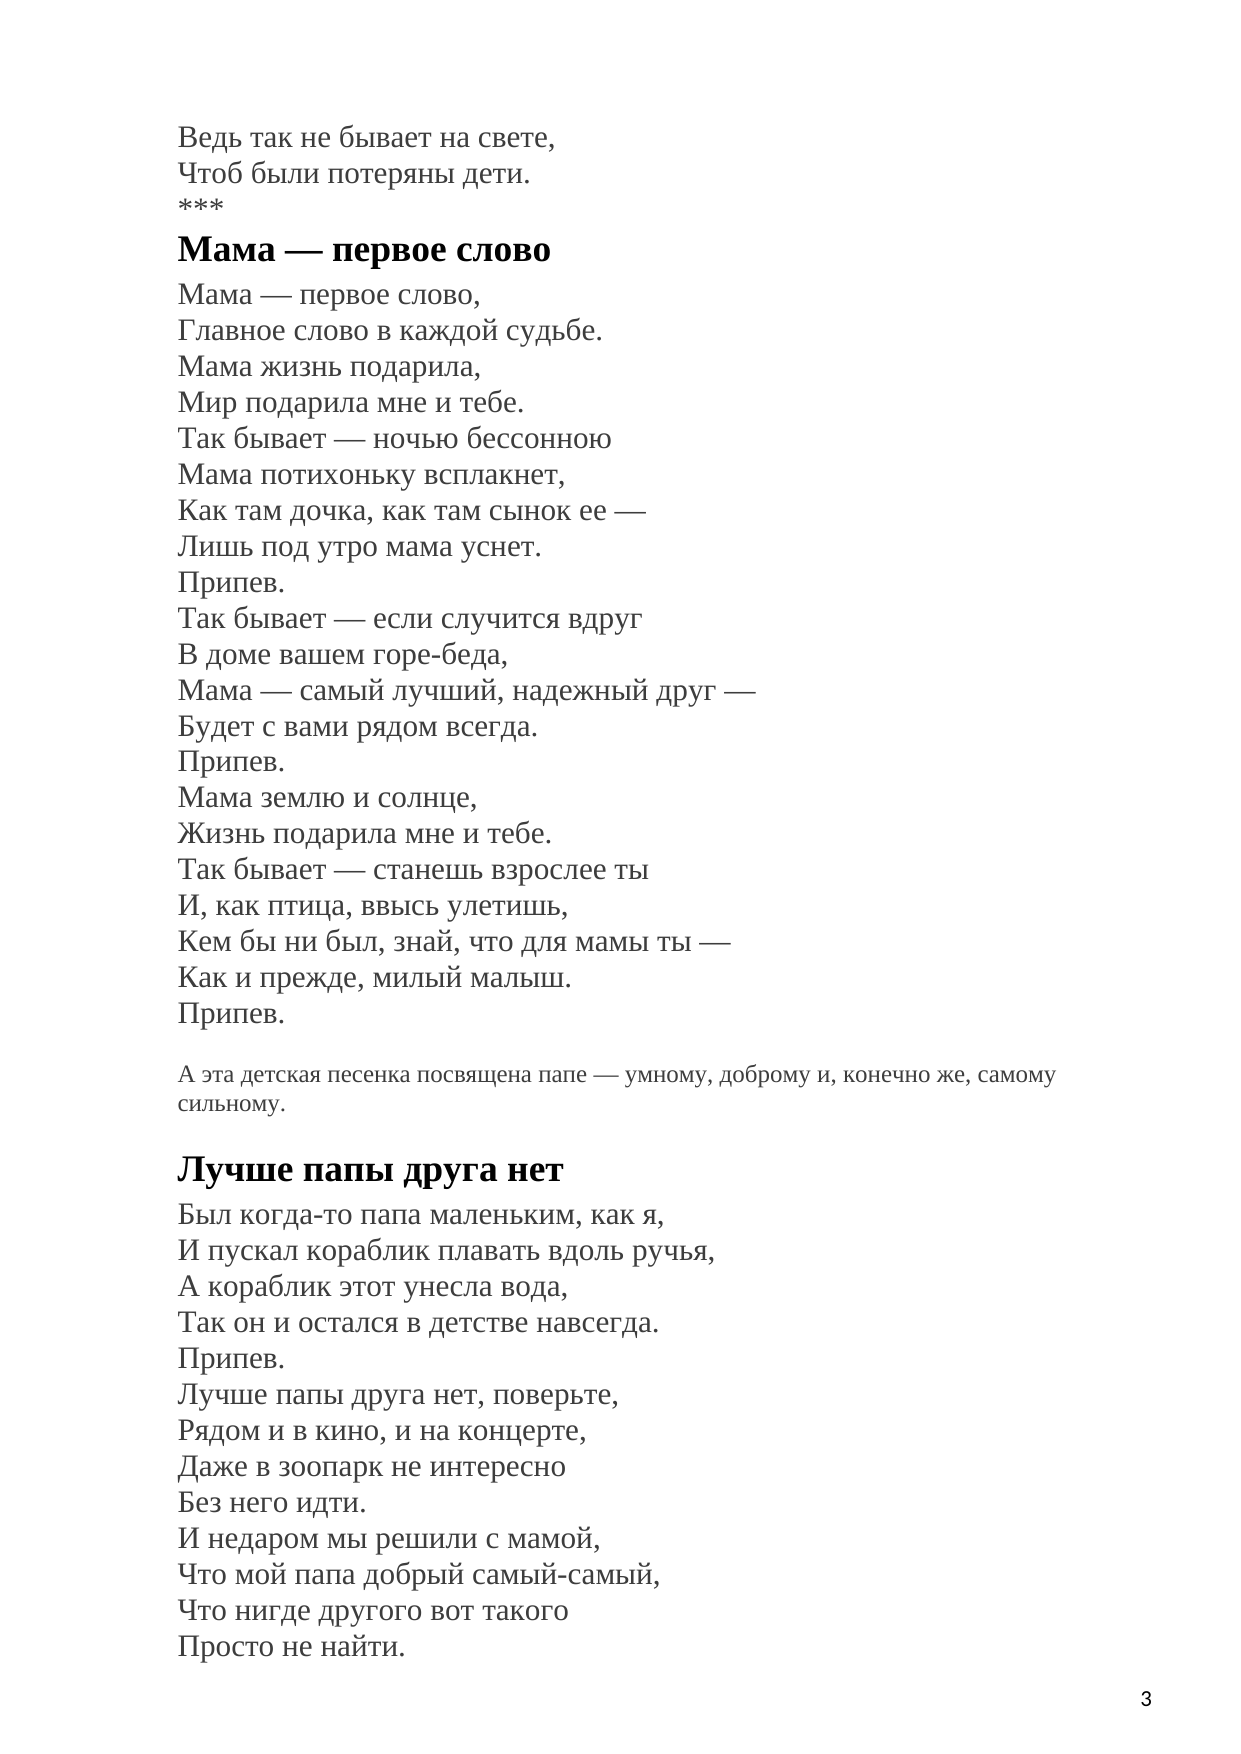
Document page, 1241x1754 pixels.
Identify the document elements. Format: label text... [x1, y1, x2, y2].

text *** [177, 190, 1152, 226]
subtitle Мама — первое слово [177, 226, 1152, 269]
text А эта детская песенка посвящена папе — умному, доброму и, конечно же, самому сильному. [177, 1059, 1152, 1117]
text Припев. Лучше папы друга нет, поверьте, Рядом и в кино, и на концерте, Даже в зоопарк не интересно Без него идти. [177, 1339, 1152, 1519]
subtitle Лучше папы друга нет [177, 1146, 1152, 1189]
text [177, 118, 1152, 190]
text Был когда-то папа маленьким, как я, И пускал кораблик плавать вдоль ручья, А кораблик этот унесла вода, Так он и остался в детстве навсегда. [177, 1196, 1152, 1339]
text И недаром мы решили с мамой, Что мой папа добрый самый-самый, Что нигде другого вот такого Просто не найти. [177, 1519, 1152, 1663]
text Мама — первое слово, Главное слово в каждой судьбе. Мама жизнь подарила, Мир подарила мне и тебе. Так бывает — ночью бессонною Мама потихоньку всплакнет, Как там дочка, как там сынок ее — Лишь под утро мама уснет. Припев. Так бывает — если случится вдруг В доме вашем горе-беда, Мама — самый лучший, надежный друг — Будет с вами рядом всегда. Припев. Мама землю и солнце, Жизнь подарила мне и тебе. Так бывает — станешь взрослее ты И, как птица, ввысь улетишь, Кем бы ни был, знай, что для мамы ты — Как и прежде, милый малыш. Припев. [177, 276, 1152, 1030]
